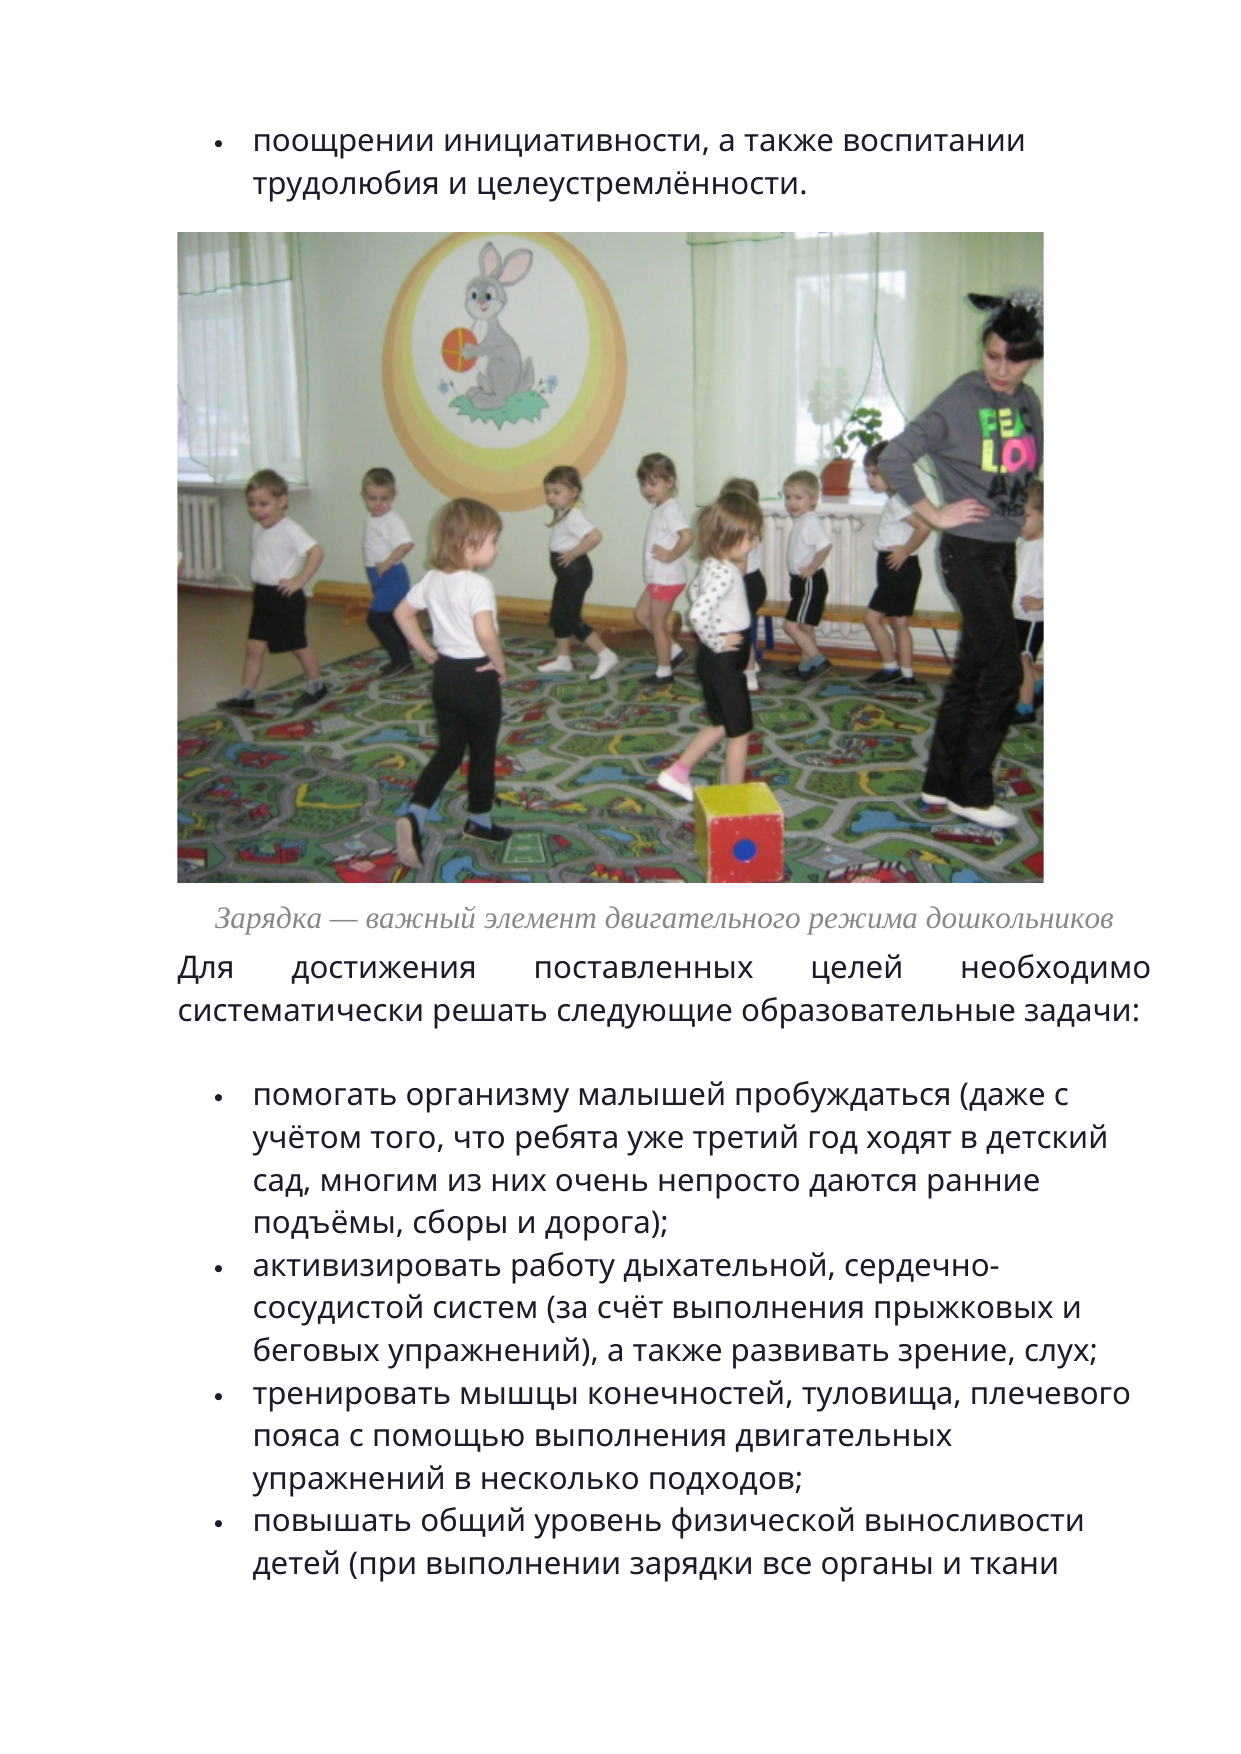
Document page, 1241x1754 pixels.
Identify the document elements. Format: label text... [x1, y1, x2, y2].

picture [177, 232, 1044, 883]
list поощрении инициативности, а также воспитании трудолюбия и целеустремлённости. [215, 118, 1152, 203]
list тренировать мышцы конечностей, туловища, плечевого пояса с помощью выполнения двигательных упражнений в несколько подходов; [215, 1371, 1152, 1498]
text Зарядка — важный элемент двигательного режима дошкольников [177, 899, 1152, 935]
text Для достижения поставленных целей необходимо систематически решать следующие образовательные задачи: [177, 946, 1152, 1031]
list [215, 1498, 1152, 1584]
list активизировать работу дыхательной, сердечно-сосудистой систем (за счёт выполнения прыжковых и беговых упражнений), а также развивать зрение, слух; [215, 1243, 1152, 1371]
list помогать организму малышей пробуждаться (даже с учётом того, что ребята уже третий год ходят в детский сад, многим из них очень непросто даются ранние подъёмы, сборы и дорога); [215, 1072, 1152, 1243]
